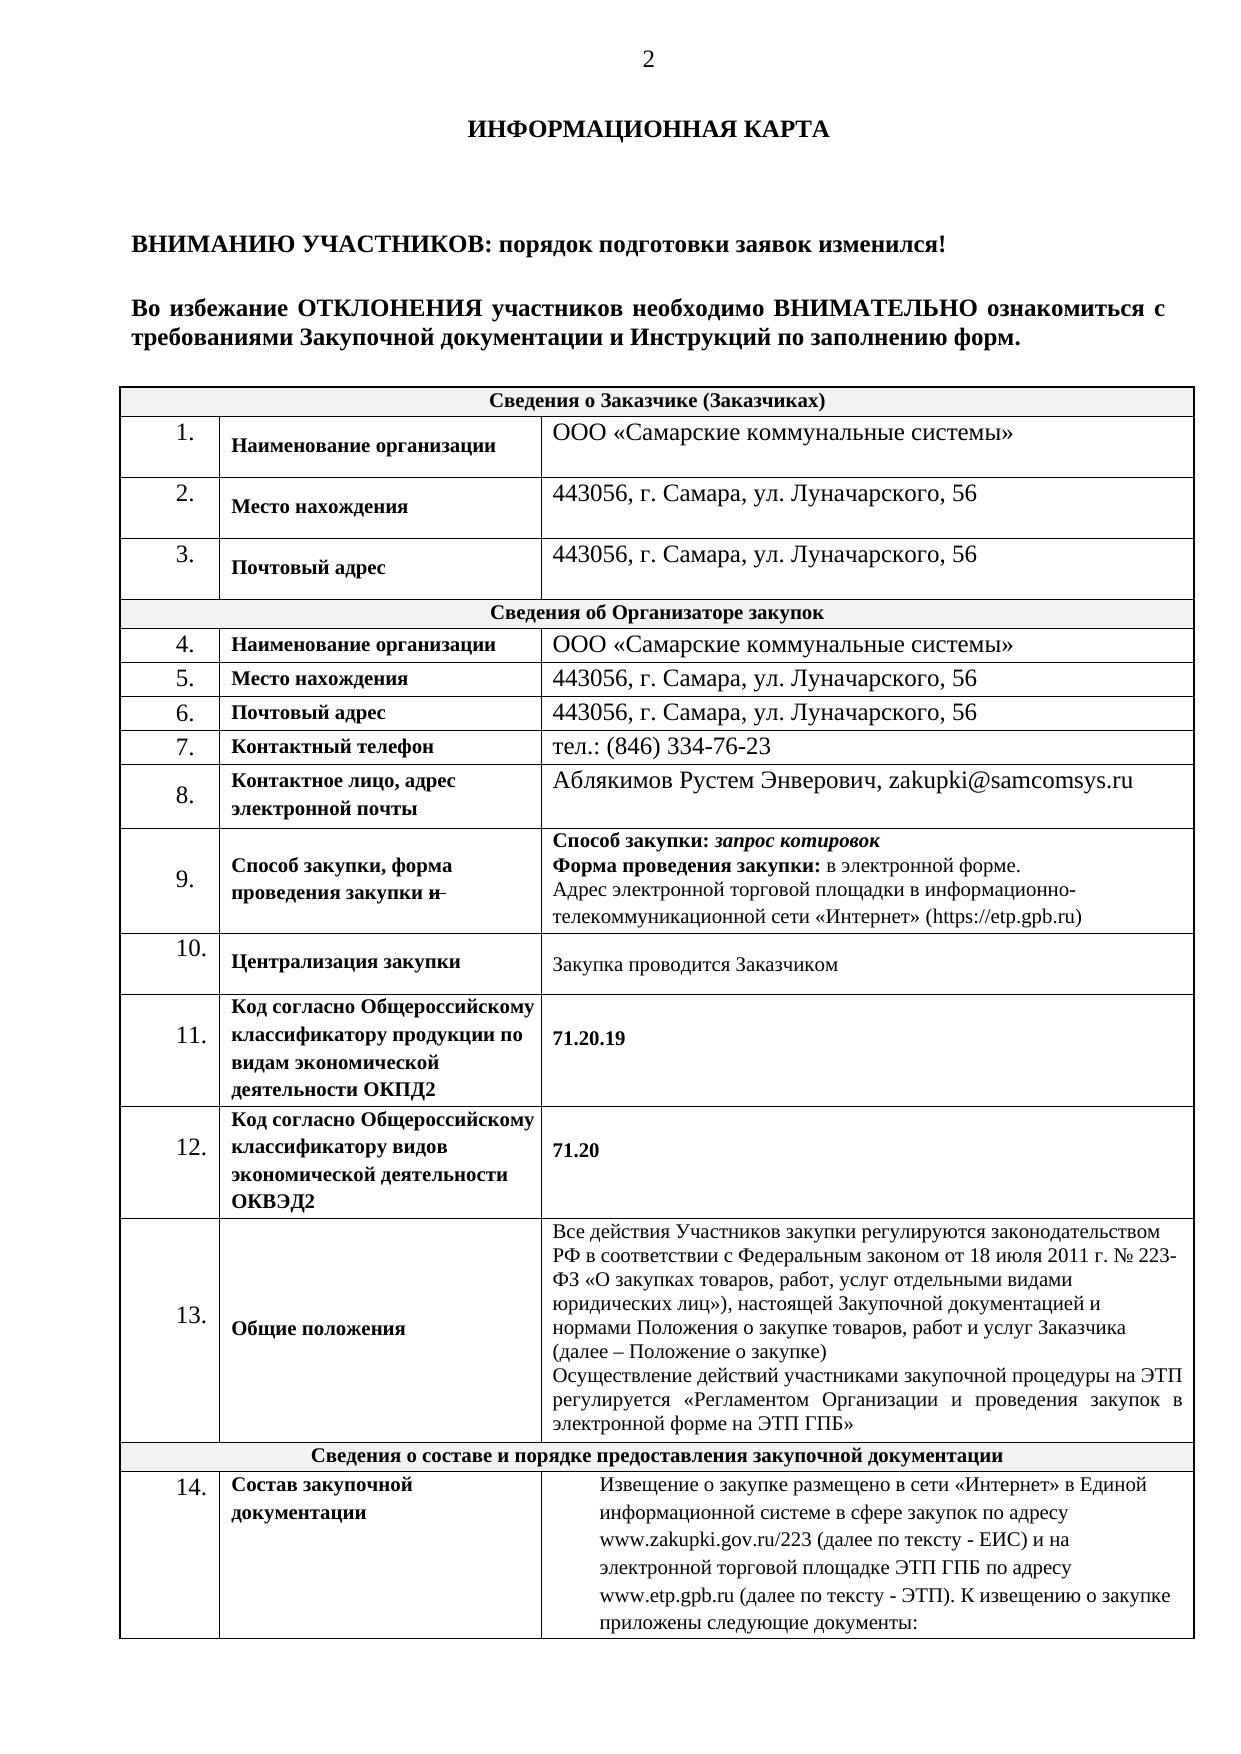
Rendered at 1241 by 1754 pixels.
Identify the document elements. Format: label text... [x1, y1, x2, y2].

table_cell Централизация закупки [220, 934, 541, 993]
table_cell [121, 765, 219, 827]
table_cell [121, 829, 219, 932]
table_cell [121, 1219, 219, 1442]
table_cell Сведения о составе и порядке предоставления закупочной документации [121, 1443, 1193, 1471]
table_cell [542, 1472, 1193, 1638]
table_cell 443056, г. Самара, ул. Луначарского, 56 [542, 663, 1193, 696]
table_cell Наименование организации [220, 629, 541, 662]
table_cell 443056, г. Самара, ул. Луначарского, 56 [542, 697, 1193, 730]
table_cell Наименование организации [220, 417, 541, 477]
table_cell [121, 1472, 219, 1638]
table_cell Почтовый адрес [220, 697, 541, 730]
table_cell ООО «Самарские коммунальные системы» [542, 629, 1193, 662]
table_cell [121, 539, 219, 599]
table_cell [121, 629, 219, 662]
table_cell [121, 417, 219, 477]
table_cell Аблякимов Рустем Энверович, zakupki@samcomsys.ru [542, 765, 1193, 827]
table_cell 71.20.19 [542, 995, 1193, 1106]
table_header Сведения о Заказчике (Заказчиках) [121, 388, 1193, 416]
table_cell [121, 934, 219, 993]
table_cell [220, 1472, 541, 1638]
table_cell 71.20 [542, 1107, 1193, 1218]
table_cell тел.: (846) 334-76-23 [542, 731, 1193, 764]
table_cell Сведения об Организаторе закупок [121, 600, 1193, 628]
table_cell Контактный телефон [220, 731, 541, 764]
table_cell Место нахождения [220, 663, 541, 696]
table_cell [121, 478, 219, 538]
table_cell 443056, г. Самара, ул. Луначарского, 56 [542, 478, 1193, 538]
table_cell [121, 697, 219, 730]
table_cell Закупка проводится Заказчиком [542, 934, 1193, 993]
text Во избежание ОТКЛОНЕНИЯ участников необходимо ВНИМАТЕЛЬНО ознакомиться с требованиями Закупочной документации и Инструкций по заполнению форм. [131, 293, 1166, 351]
table_cell Почтовый адрес [220, 539, 541, 599]
table_cell [121, 731, 219, 764]
table_cell ООО «Самарские коммунальные системы» [542, 417, 1193, 477]
table_cell Общие положения [220, 1219, 541, 1442]
text ИНФОРМАЦИОННАЯ КАРТА [131, 114, 1166, 143]
text ВНИМАНИЮ УЧАСТНИКОВ: порядок подготовки заявок изменился! [131, 229, 1166, 258]
table_cell Способ закупки: запрос котировок Форма проведения закупки: в электронной форме. Адрес электронной торговой площадки в информационно-телекоммуникационной сети «Интернет» (https://etp.gpb.ru) [542, 829, 1193, 932]
table_cell [121, 1107, 219, 1218]
table_cell 443056, г. Самара, ул. Луначарского, 56 [542, 539, 1193, 599]
table_cell Код согласно Общероссийскому классификатору видов экономической деятельности ОКВЭД2 [220, 1107, 541, 1218]
table_cell Все действия Участников закупки регулируются законодательством РФ в соответствии с Федеральным законом от 18 июля 2011 г. № 223-ФЗ «О закупках товаров, работ, услуг отдельными видами юридических лиц»), настоящей Закупочной документацией и нормами Положения о закупке товаров, работ и услуг Заказчика (далее – Положение о закупке) Осуществление действий участниками закупочной процедуры на ЭТП регулируется «Регламентом Организации и проведения закупок в электронной форме на ЭТП ГПБ» [542, 1219, 1193, 1442]
table_cell Контактное лицо, адрес электронной почты [220, 765, 541, 827]
table_cell Код согласно Общероссийскому классификатору продукции по видам экономической деятельности ОКПД2 [220, 995, 541, 1106]
table_cell [121, 663, 219, 696]
table_cell [121, 995, 219, 1106]
table_cell Место нахождения [220, 478, 541, 538]
table_cell Способ закупки, форма проведения закупки и [220, 829, 541, 932]
